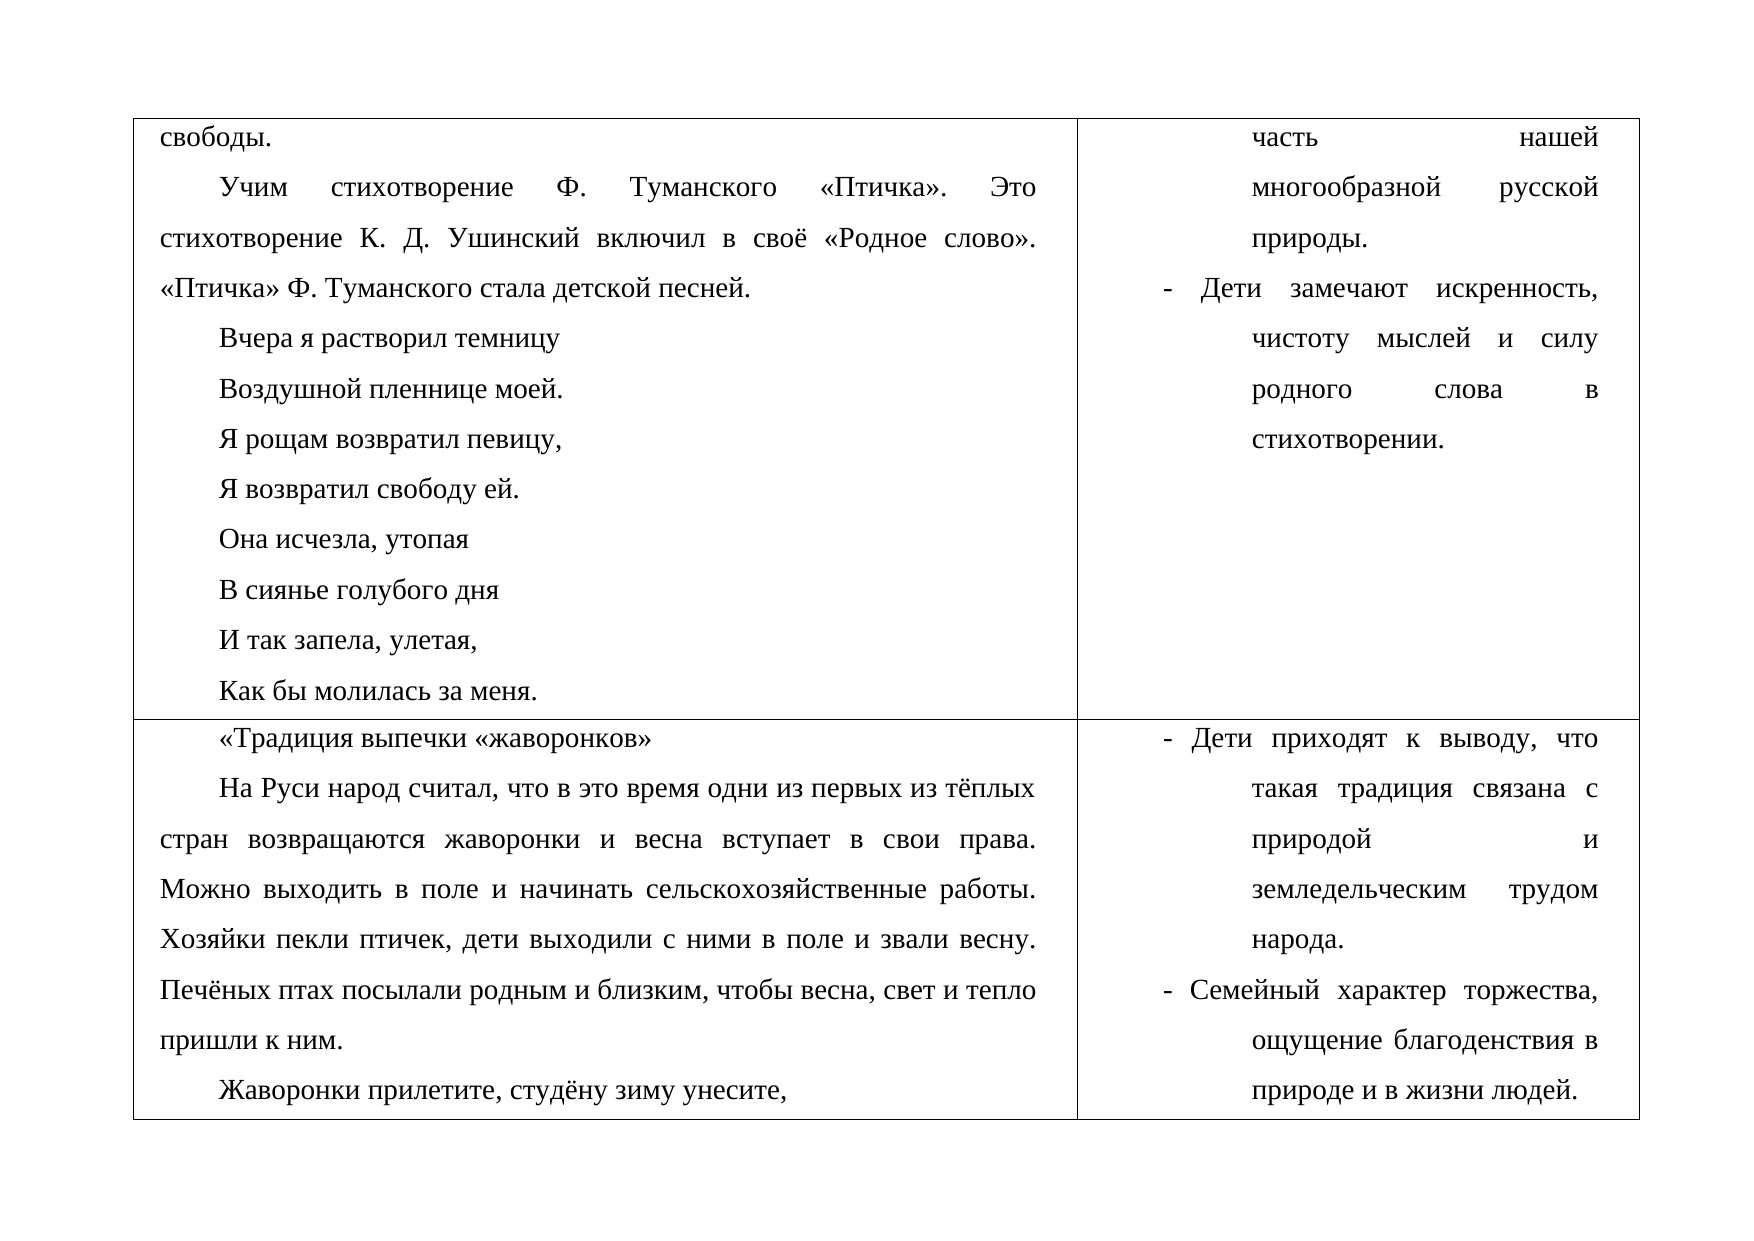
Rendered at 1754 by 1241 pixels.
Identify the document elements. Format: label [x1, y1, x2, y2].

table_cell [1078, 720, 1639, 1119]
table_cell [134, 720, 1077, 1119]
table_cell [134, 119, 1077, 719]
table_cell [1078, 119, 1639, 719]
